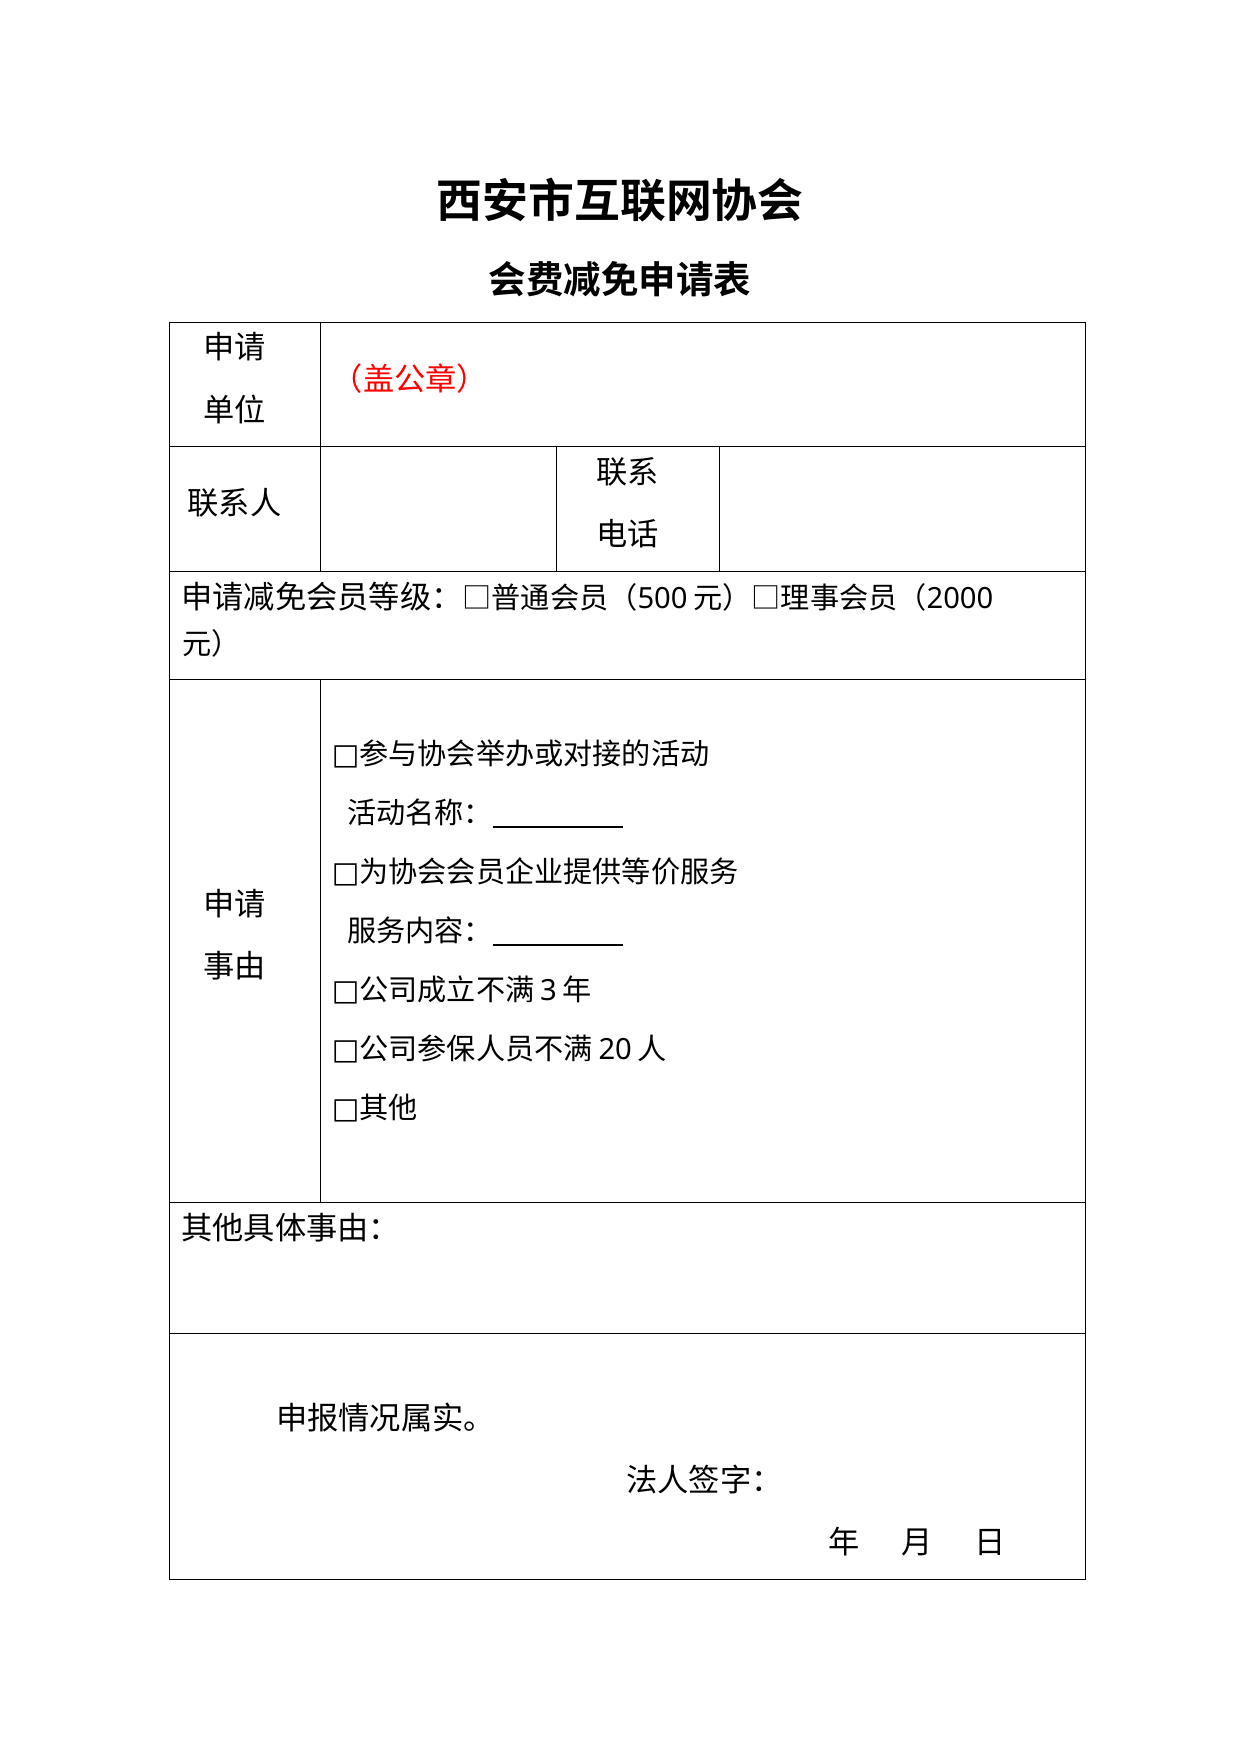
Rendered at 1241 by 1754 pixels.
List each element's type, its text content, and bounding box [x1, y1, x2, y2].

table_cell [321, 447, 556, 571]
table_cell 申报情况属实。 法人签字： 年 月 日 [170, 1334, 1085, 1579]
text 会费减免申请表 [187, 250, 1052, 304]
table_header （盖公章） [321, 323, 1085, 446]
table_cell □参与协会举办或对接的活动 活动名称： □为协会会员企业提供等价服务 服务内容： □公司成立不满3年 □公司参保人员不满20人 □其他 [321, 680, 1085, 1202]
table_cell 联系 电话 [557, 447, 719, 571]
table_cell 其他具体事由： [170, 1203, 1085, 1333]
table_cell 联系人 [170, 447, 320, 571]
table_cell 申请减免会员等级：□普通会员（500元）□理事会员（2000元） [170, 572, 1085, 679]
table_header 申请 单位 [170, 323, 320, 446]
table_cell [720, 447, 1085, 571]
text 西安市互联网协会 [187, 165, 1052, 231]
table_cell 申请 事由 [170, 680, 320, 1202]
